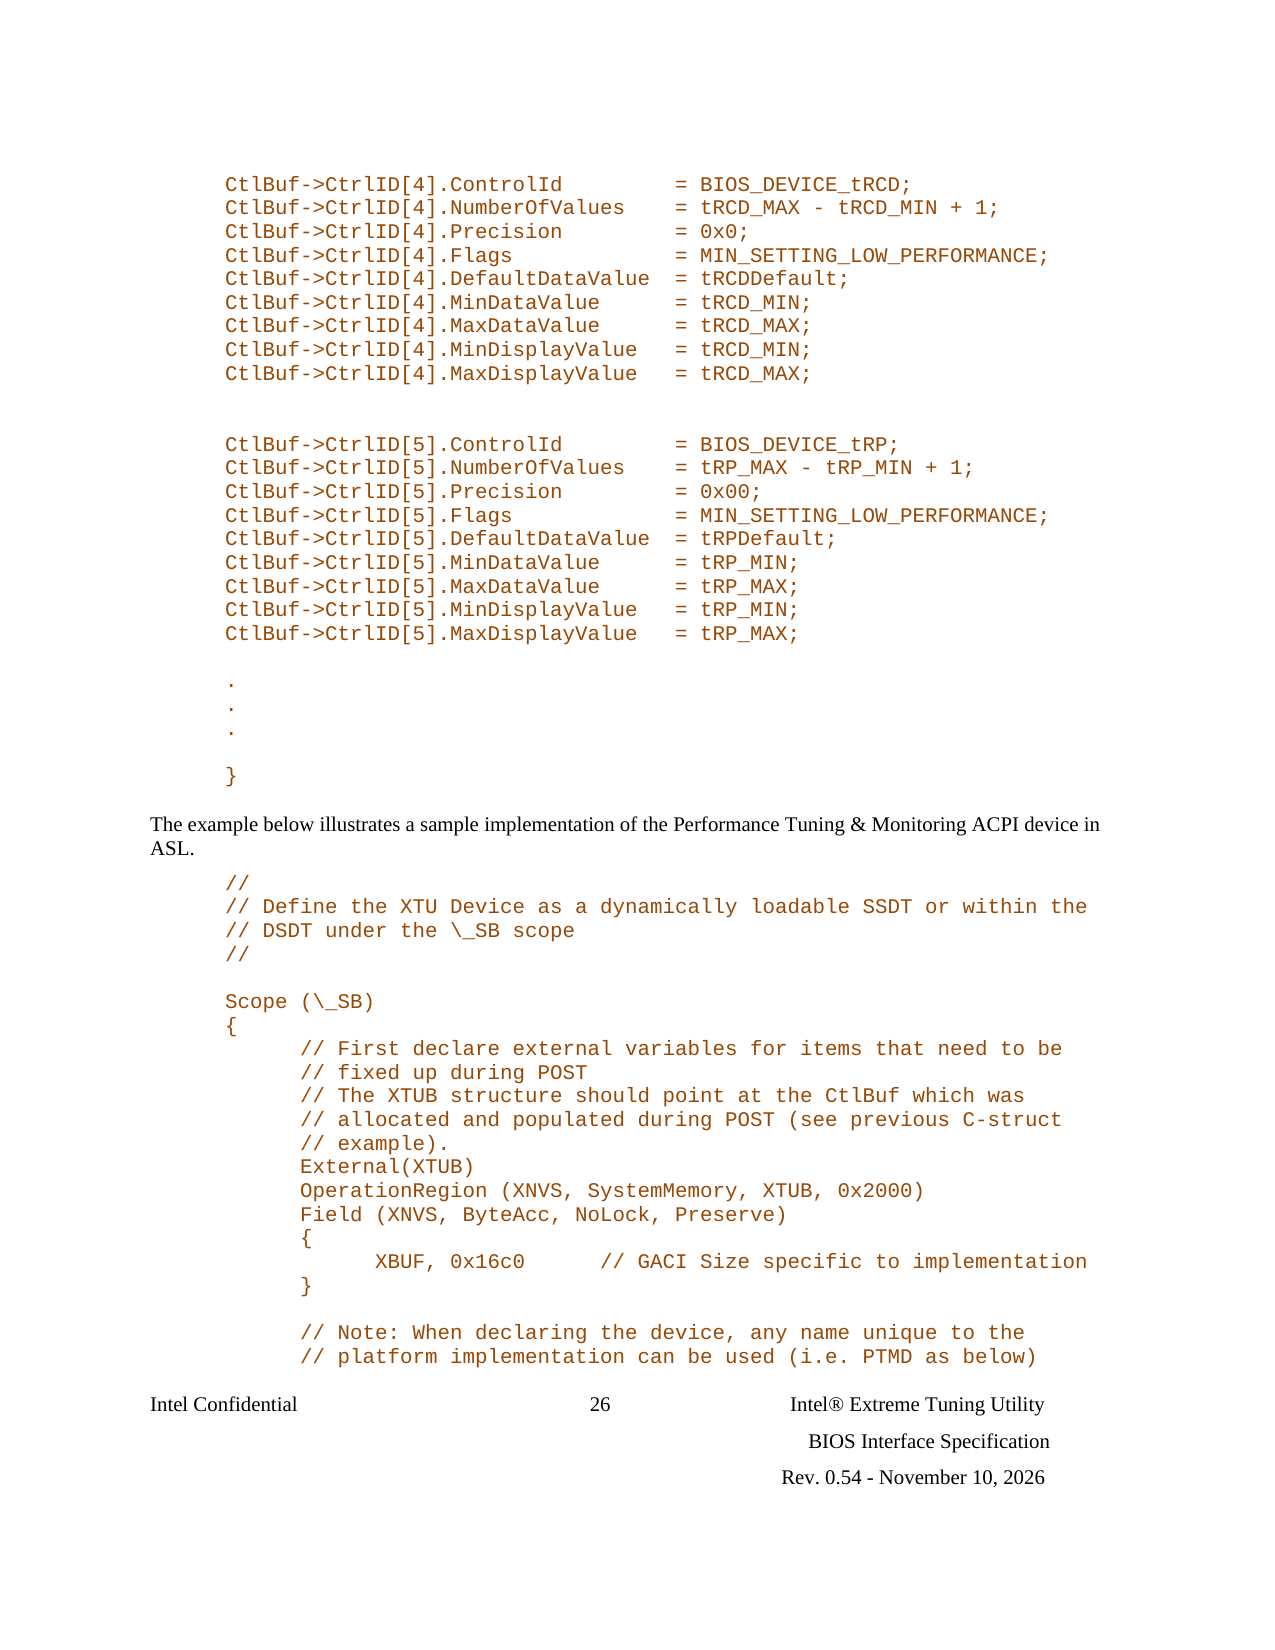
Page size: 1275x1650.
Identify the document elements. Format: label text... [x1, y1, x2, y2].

text CtlBuf->CtrlID[5].NumberOfValues = tRP_MAX - tRP_MIN + 1; [225, 457, 1125, 481]
text The example below illustrates a sample implementation of the Performance Tuning & Monitoring ACPI device in ASL. [150, 812, 1125, 860]
text CtlBuf->CtrlID[4].MaxDataValue = tRCD_MAX; [225, 316, 1125, 339]
text CtlBuf->CtrlID[5].MinDataValue = tRP_MIN; [225, 552, 1125, 576]
text } [225, 765, 1125, 788]
text External(XTUB) [225, 1156, 1125, 1180]
text CtlBuf->CtrlID[4].NumberOfValues = tRCD_MAX - tRCD_MIN + 1; [225, 197, 1125, 221]
text CtlBuf->CtrlID[4].MaxDisplayValue = tRCD_MAX; [225, 363, 1125, 386]
text // allocated and populated during POST (see previous C-struct [300, 1109, 1125, 1133]
text { [225, 1014, 1125, 1038]
text // Note: When declaring the device, any name unique to the [225, 1322, 1125, 1346]
text Field (XNVS, ByteAcc, NoLock, Preserve) [225, 1204, 1125, 1227]
text { [225, 1227, 1125, 1251]
text CtlBuf->CtrlID[5].Precision = 0x00; [225, 481, 1125, 505]
text OperationRegion (XNVS, SystemMemory, XTUB, 0x2000) [225, 1180, 1125, 1204]
text . [225, 670, 1125, 694]
text // [225, 944, 1125, 967]
text XBUF, 0x16c0 // GACI Size specific to implementation [300, 1251, 1125, 1275]
text // example). [300, 1133, 1125, 1156]
text . [225, 717, 1125, 741]
text CtlBuf->CtrlID[5].Flags = MIN_SETTING_LOW_PERFORMANCE; [225, 505, 1125, 528]
text // Define the XTU Device as a dynamically loadable SSDT or within the [225, 896, 1125, 920]
text CtlBuf->CtrlID[5].MaxDisplayValue = tRP_MAX; [225, 623, 1125, 647]
text Scope (\_SB) [225, 991, 1125, 1014]
text // [225, 873, 1125, 896]
text CtlBuf->CtrlID[4].ControlId = BIOS_DEVICE_tRCD; [225, 174, 1125, 197]
text CtlBuf->CtrlID[5].DefaultDataValue = tRPDefault; [225, 528, 1125, 552]
text // First declare external variables for items that need to be [225, 1038, 1125, 1062]
text CtlBuf->CtrlID[4].DefaultDataValue = tRCDDefault; [225, 268, 1125, 292]
text // The XTUB structure should point at the CtlBuf which was [225, 1086, 1125, 1109]
text CtlBuf->CtrlID[5].ControlId = BIOS_DEVICE_tRP; [225, 434, 1125, 457]
text CtlBuf->CtrlID[4].MinDisplayValue = tRCD_MIN; [225, 339, 1125, 363]
text . [225, 694, 1125, 717]
text // fixed up during POST [225, 1062, 1125, 1086]
text CtlBuf->CtrlID[4].Precision = 0x0; [225, 221, 1125, 244]
text } [225, 1275, 1125, 1298]
text // platform implementation can be used (i.e. PTMD as below) [225, 1346, 1125, 1369]
text CtlBuf->CtrlID[4].MinDataValue = tRCD_MIN; [225, 292, 1125, 316]
text // DSDT under the \_SB scope [225, 920, 1125, 944]
text CtlBuf->CtrlID[5].MaxDataValue = tRP_MAX; [225, 576, 1125, 599]
text CtlBuf->CtrlID[4].Flags = MIN_SETTING_LOW_PERFORMANCE; [225, 244, 1125, 268]
text CtlBuf->CtrlID[5].MinDisplayValue = tRP_MIN; [225, 599, 1125, 623]
